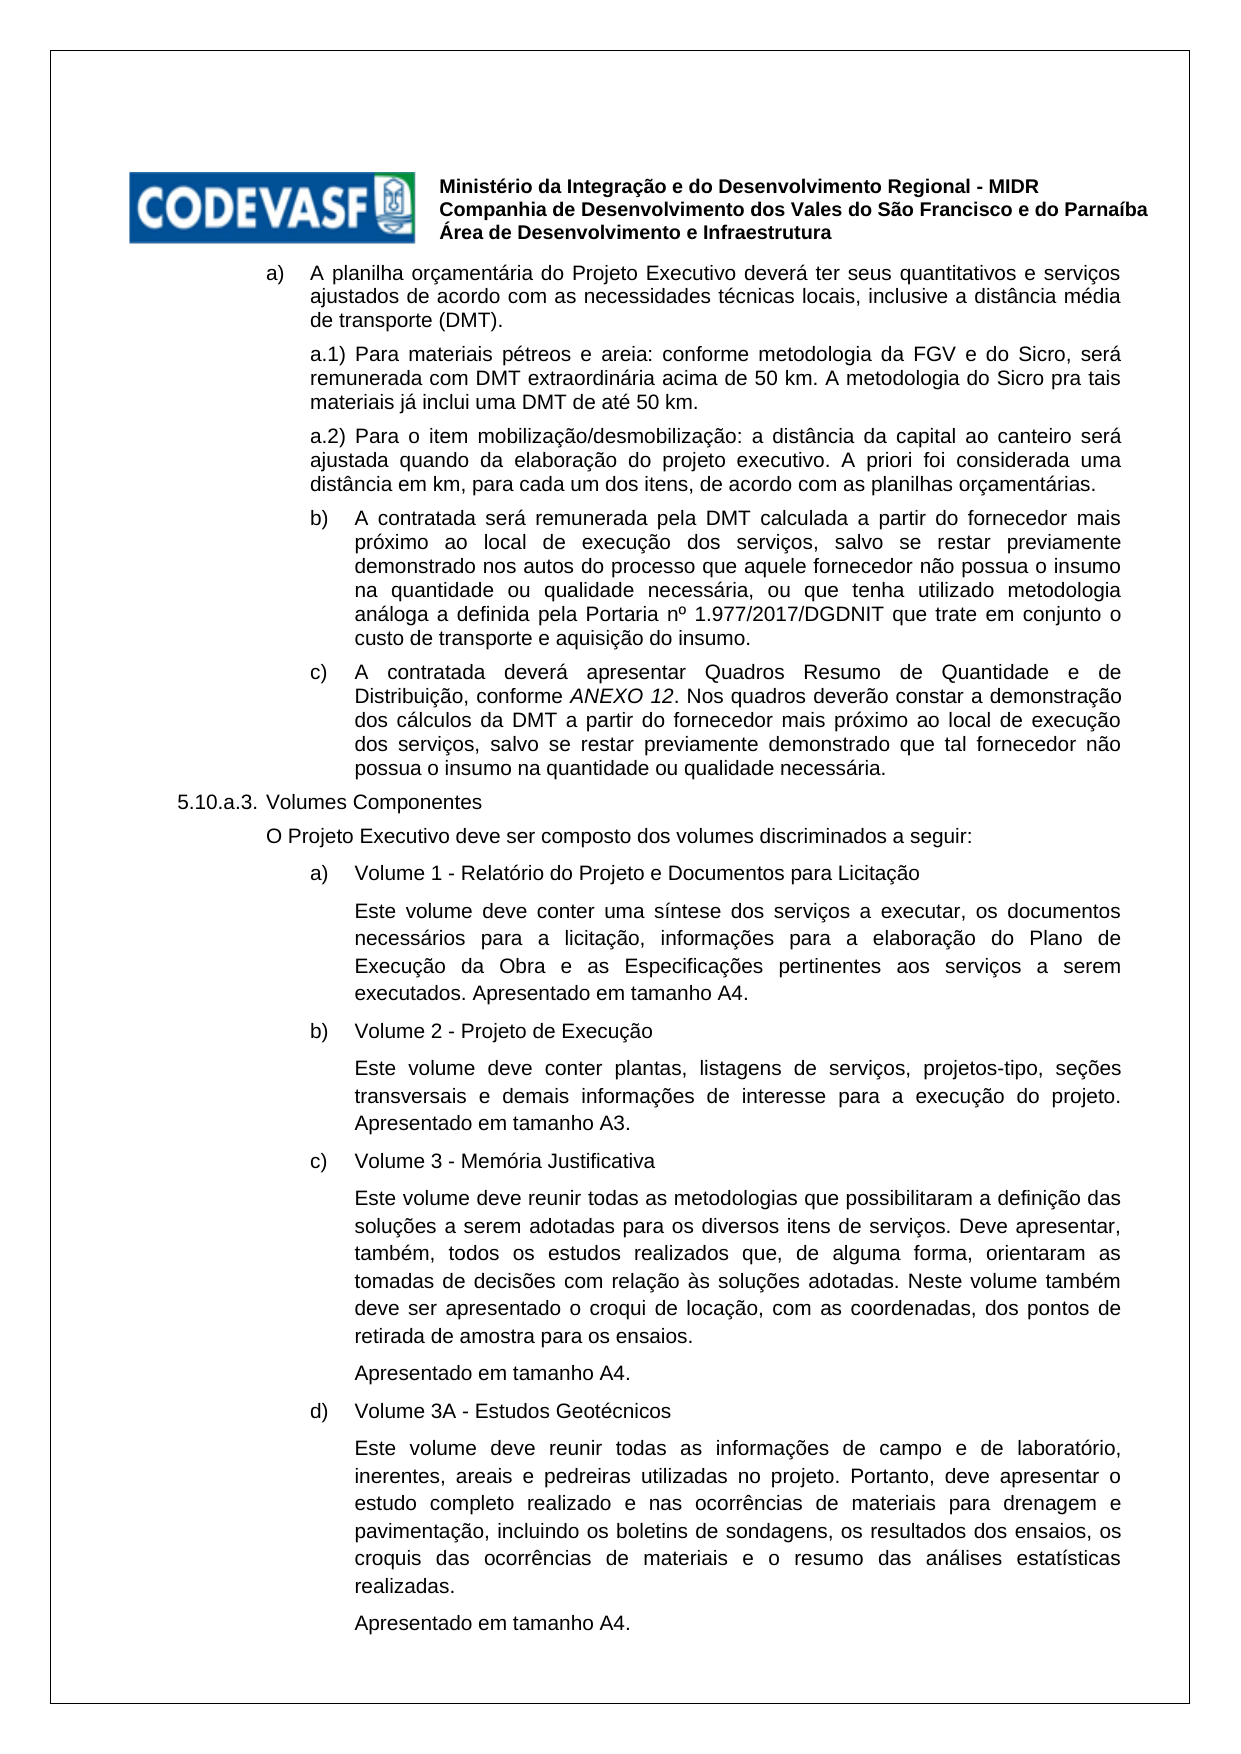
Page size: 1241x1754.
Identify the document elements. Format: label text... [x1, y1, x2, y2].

list A planilha orçamentária do Projeto Executivo deverá ter seus quantitativos e serviços ajustados de acordo com as necessidades técnicas locais, inclusive a distância média de transporte (DMT). [266, 260, 1122, 332]
text a.2) Para o item mobilização/desmobilização: a distância da capital ao canteiro será ajustada quando da elaboração do projeto executivo. A priori foi considerada uma distância em km, para cada um dos itens, de acordo com as planilhas orçamentárias. [310, 424, 1122, 496]
list Volume 1 - Relatório do Projeto e Documentos para Licitação [310, 861, 1122, 885]
list Volumes Componentes [177, 789, 1122, 813]
text a.1) Para materiais pétreos e areia: conforme metodologia da FGV e do Sicro, será remunerada com DMT extraordinária acima de 50 km. A metodologia do Sicro pra tais materiais já inclui uma DMT de até 50 km. [310, 342, 1122, 414]
list Volume 2 - Projeto de Execução [310, 1018, 1122, 1042]
text O Projeto Executivo deve ser composto dos volumes discriminados a seguir: [266, 823, 1122, 847]
list Volume 3 - Memória Justificativa [310, 1148, 1122, 1172]
list Volume 3A - Estudos Geotécnicos [310, 1398, 1122, 1422]
text Este volume deve reunir todas as metodologias que possibilitaram a definição das soluções a serem adotadas para os diversos itens de serviços. Deve apresentar, também, todos os estudos realizados que, de alguma forma, orientaram as tomadas de decisões com relação às soluções adotadas. Neste volume também deve ser apresentado o croqui de locação, com as coordenadas, dos pontos de retirada de amostra para os ensaios. [354, 1186, 1122, 1347]
text Apresentado em tamanho A4. [354, 1611, 1122, 1635]
picture [129, 172, 417, 246]
text Este volume deve conter uma síntese dos serviços a executar, os documentos necessários para a licitação, informações para a elaboração do Plano de Execução da Obra e as Especificações pertinentes aos serviços a serem executados. Apresentado em tamanho A4. [354, 898, 1122, 1005]
text Este volume deve reunir todas as informações de campo e de laboratório, inerentes, areais e pedreiras utilizadas no projeto. Portanto, deve apresentar o estudo completo realizado e nas ocorrências de materiais para drenagem e pavimentação, incluindo os boletins de sondagens, os resultados dos ensaios, os croquis das ocorrências de materiais e o resumo das análises estatísticas realizadas. [354, 1436, 1122, 1597]
text Este volume deve conter plantas, listagens de serviços, projetos-tipo, seções transversais e demais informações de interesse para a execução do projeto. Apresentado em tamanho A3. [354, 1056, 1122, 1135]
list A contratada será remunerada pela DMT calculada a partir do fornecedor mais próximo ao local de execução dos serviços, salvo se restar previamente demonstrado nos autos do processo que aquele fornecedor não possua o insumo na quantidade ou qualidade necessária, ou que tenha utilizado metodologia análoga a definida pela Portaria nº 1.977/2017/DGDNIT que trate em conjunto o custo de transporte e aquisição do insumo. [310, 506, 1122, 650]
text Apresentado em tamanho A4. [354, 1361, 1122, 1385]
list A contratada deverá apresentar Quadros Resumo de Quantidade e de Distribuição, conforme ANEXO 12. Nos quadros deverão constar a demonstração dos cálculos da DMT a partir do fornecedor mais próximo ao local de execução dos serviços, salvo se restar previamente demonstrado que tal fornecedor não possua o insumo na quantidade ou qualidade necessária. [310, 660, 1122, 779]
